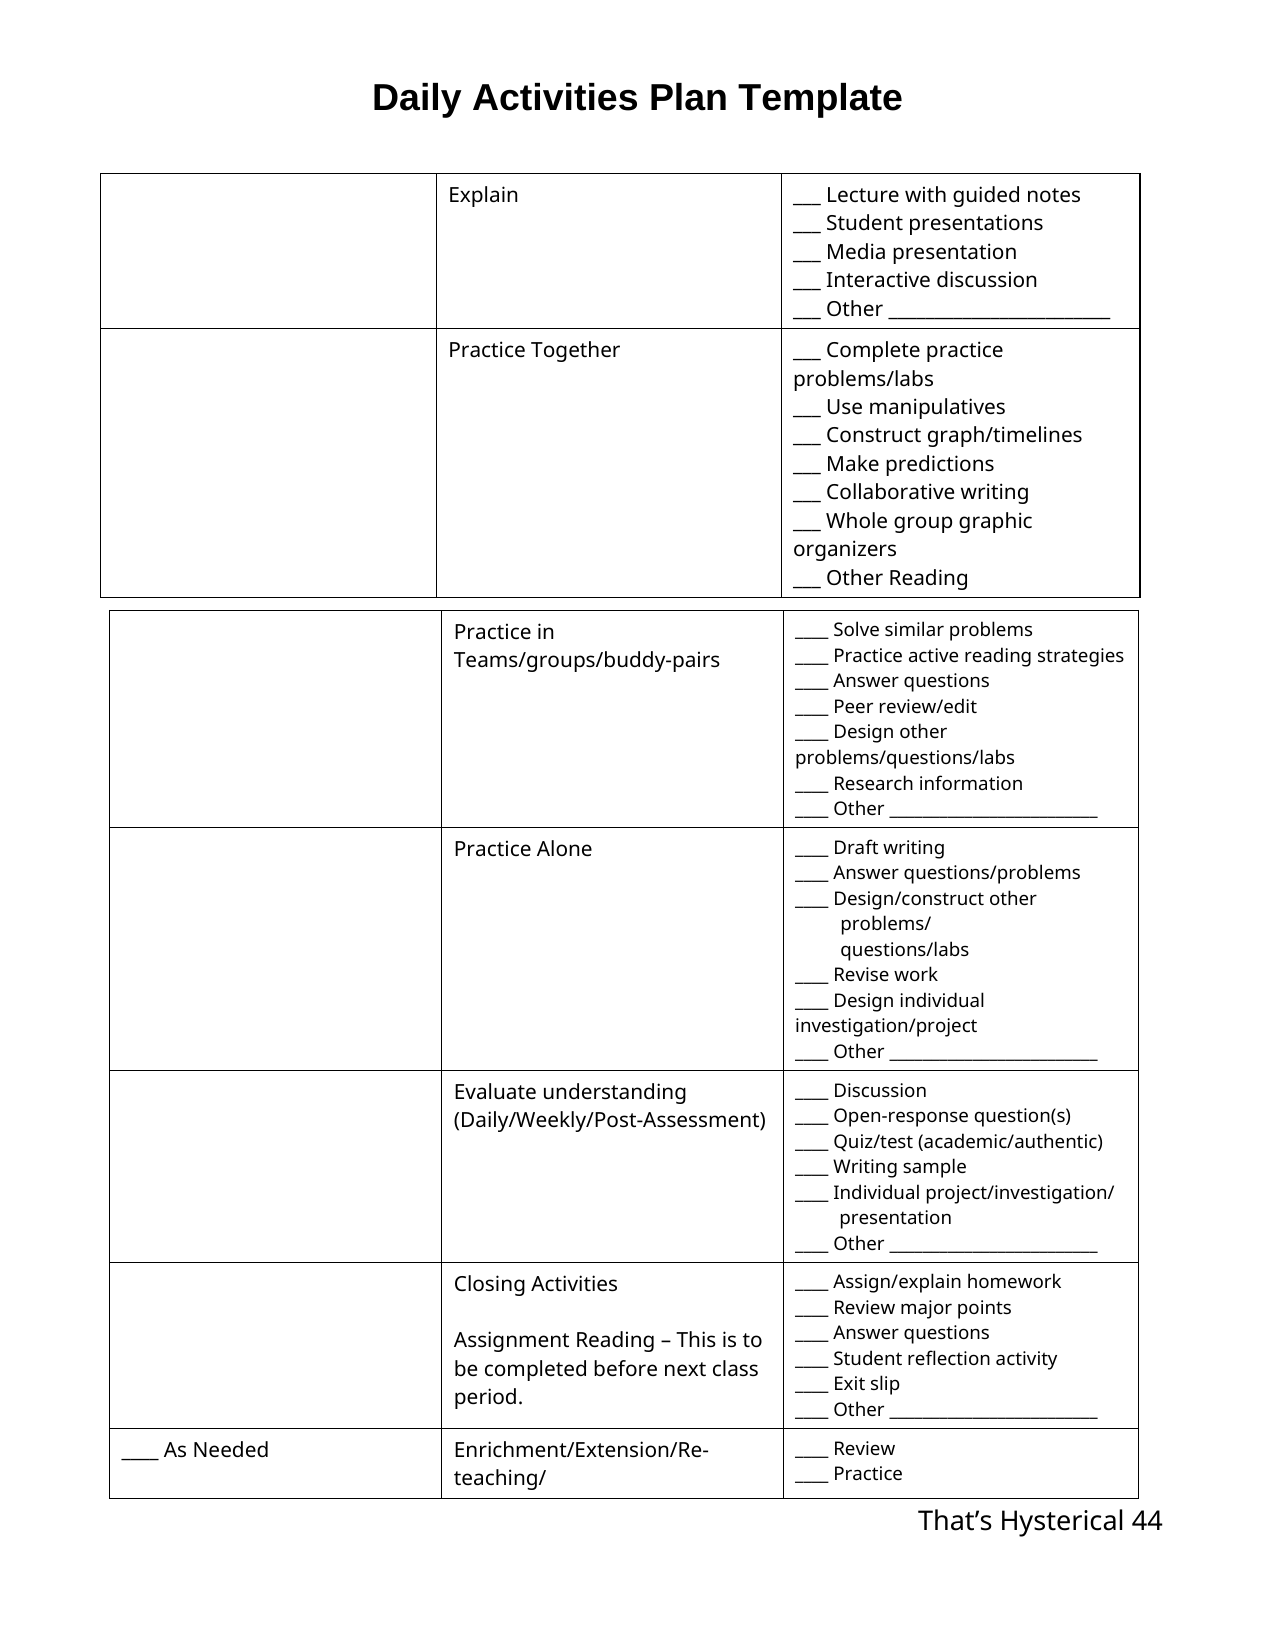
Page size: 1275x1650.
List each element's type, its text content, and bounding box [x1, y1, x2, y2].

table_header ____ Solve similar problems ____ Practice active reading strategies ____ Answer questions ____ Peer review/edit ____ Design other problems/questions/labs ____ Research information ____ Other _________________________ [784, 611, 1138, 827]
table_cell [110, 1071, 441, 1262]
table_cell Practice Together [437, 329, 781, 597]
table_cell [101, 329, 436, 597]
table_cell [110, 828, 441, 1070]
table_cell Explain [437, 174, 781, 328]
table_cell ____ Discussion ____ Open-response question(s) ____ Quiz/test (academic/authentic) ____ Writing sample ____ Individual project/investigation/ presentation ____ Other _________________________ [784, 1071, 1138, 1262]
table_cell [442, 1429, 783, 1498]
table_cell [110, 1263, 441, 1428]
table_cell ___ Lecture with guided notes ___ Student presentations ___ Media presentation ___ Interactive discussion ___ Other ________________________ [782, 174, 1139, 328]
table_cell Practice Alone [442, 828, 783, 1070]
table_header Practice in Teams/groups/buddy-pairs [442, 611, 783, 827]
table_cell [101, 174, 436, 328]
table_header [110, 611, 441, 827]
table_cell ____ As Needed [110, 1429, 441, 1498]
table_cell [784, 1429, 1138, 1498]
table_cell Closing Activities Assignment Reading – This is to be completed before next class period. [442, 1263, 783, 1428]
table_cell ____ Assign/explain homework ____ Review major points ____ Answer questions ____ Student reflection activity ____ Exit slip ____ Other _________________________ [784, 1263, 1138, 1428]
table_cell ___ Complete practice problems/labs ___ Use manipulatives ___ Construct graph/timelines ___ Make predictions ___ Collaborative writing ___ Whole group graphic organizers ___ Other Reading [782, 329, 1139, 597]
table_cell Evaluate understanding (Daily/Weekly/Post-Assessment) [442, 1071, 783, 1262]
table_cell ____ Draft writing ____ Answer questions/problems ____ Design/construct other problems/ questions/labs ____ Revise work ____ Design individual investigation/project ____ Other _________________________ [784, 828, 1138, 1070]
